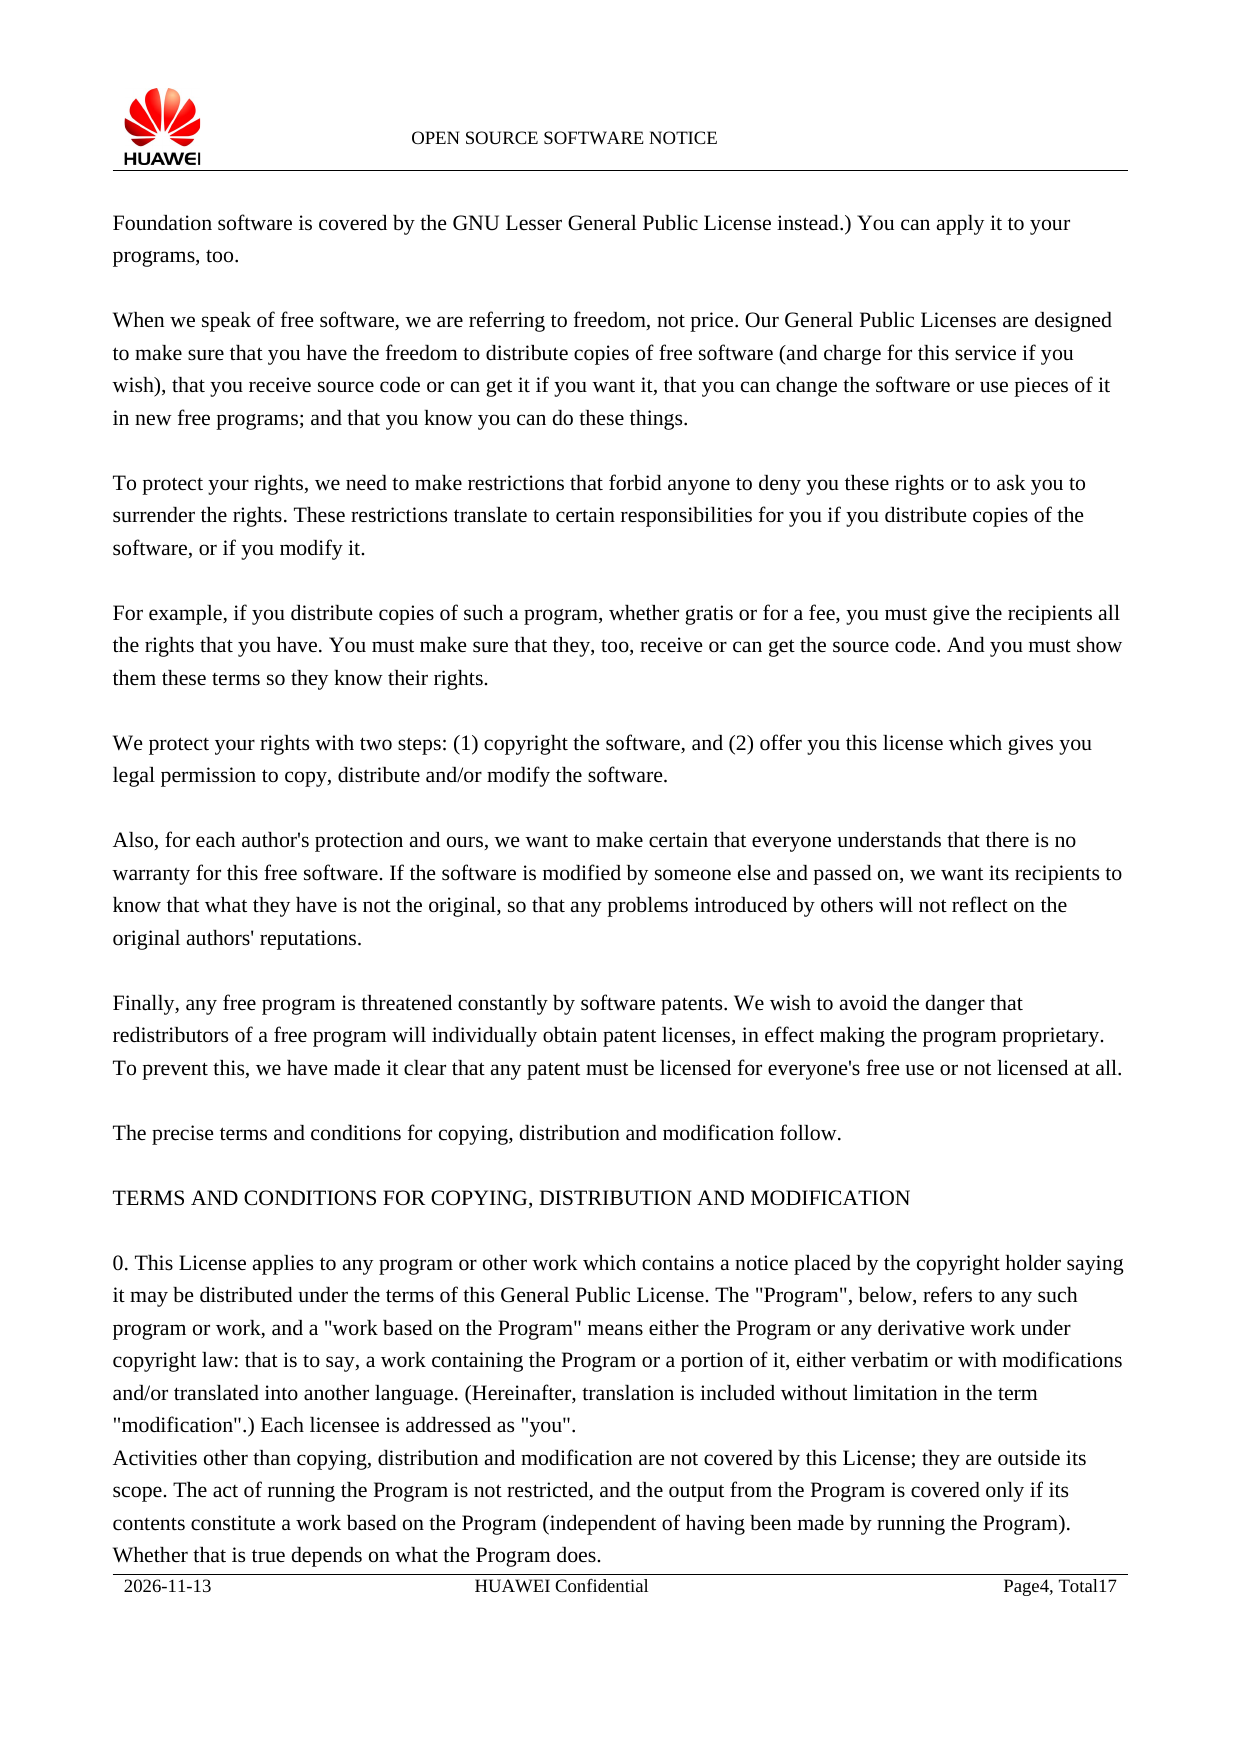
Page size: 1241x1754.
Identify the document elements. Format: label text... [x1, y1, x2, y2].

picture [124, 88, 201, 165]
